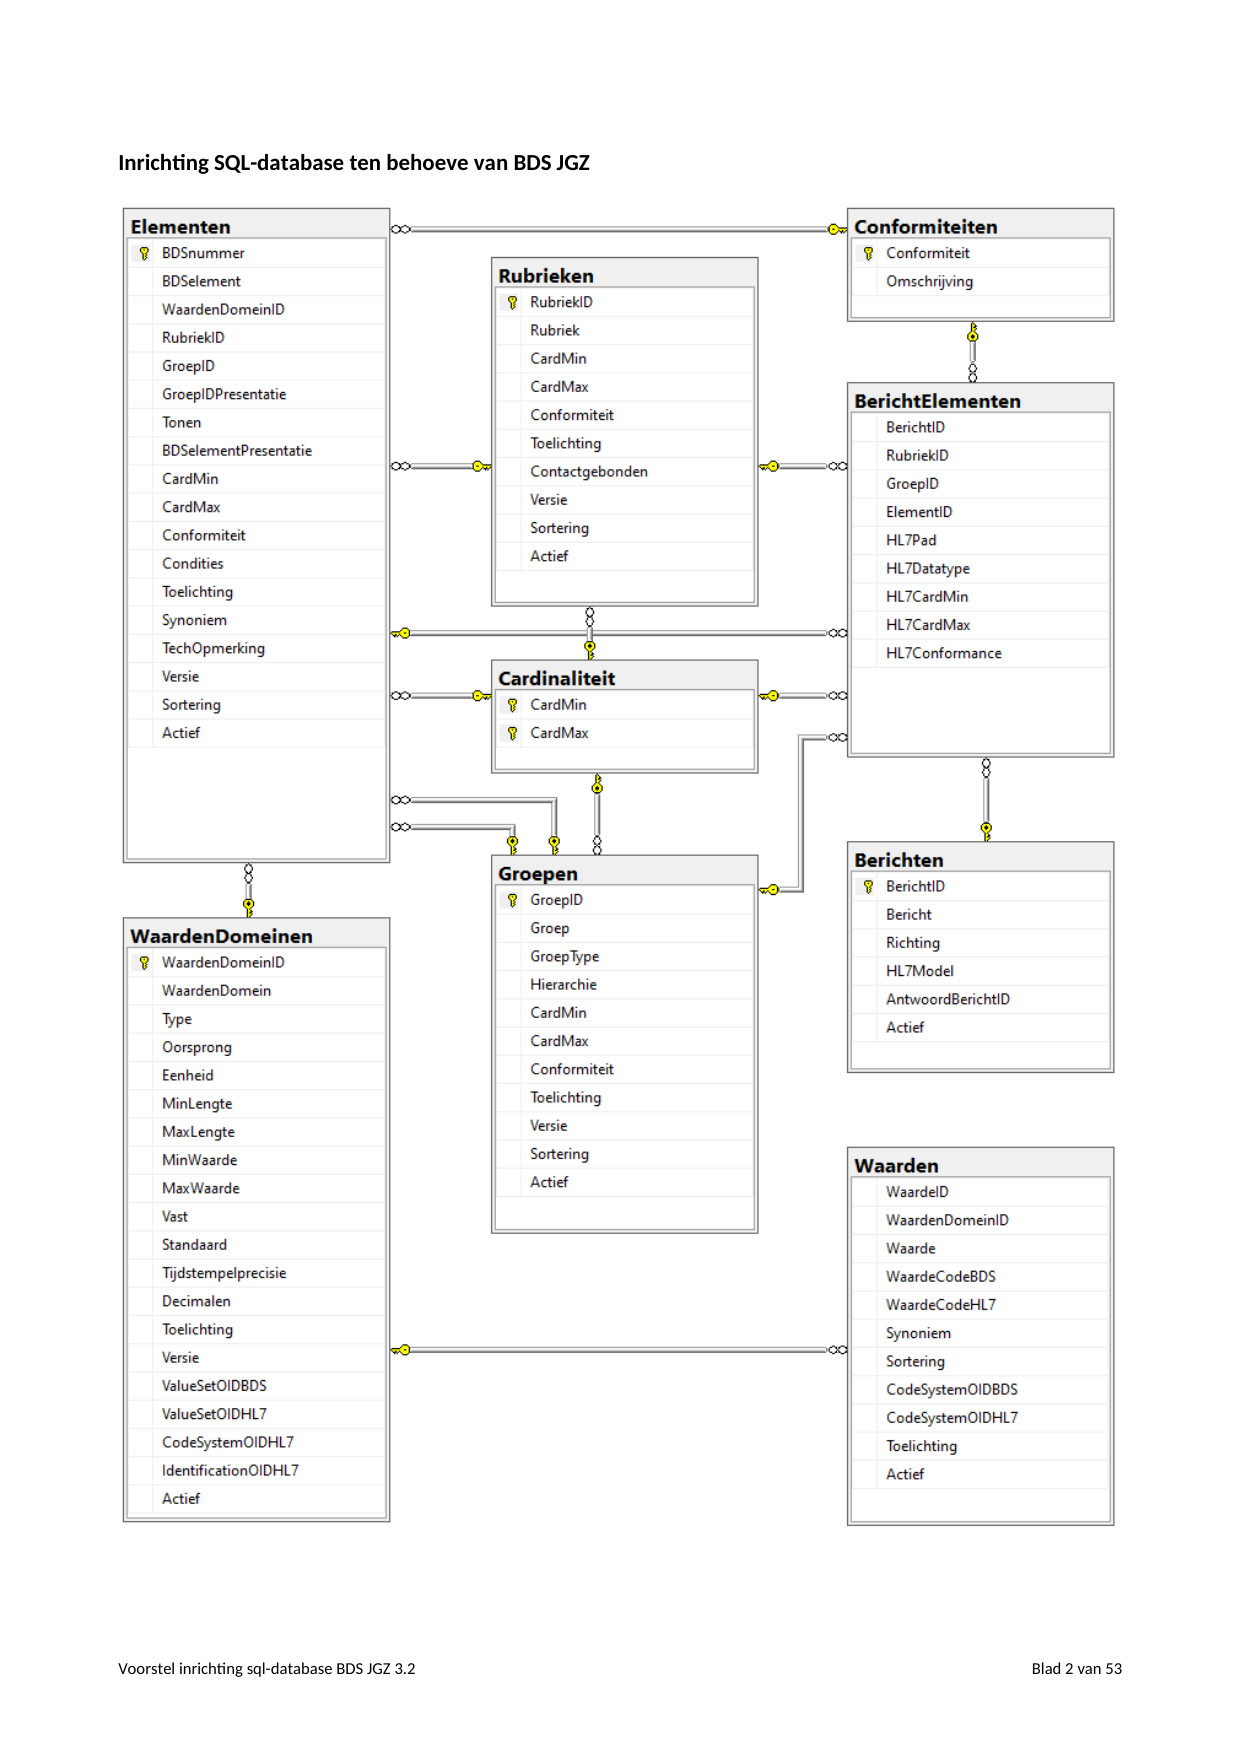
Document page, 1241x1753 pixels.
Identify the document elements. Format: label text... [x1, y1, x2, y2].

text Inrichting SQL-database ten behoeve van BDS JGZ [118, 148, 1122, 176]
picture [118, 203, 1122, 1531]
